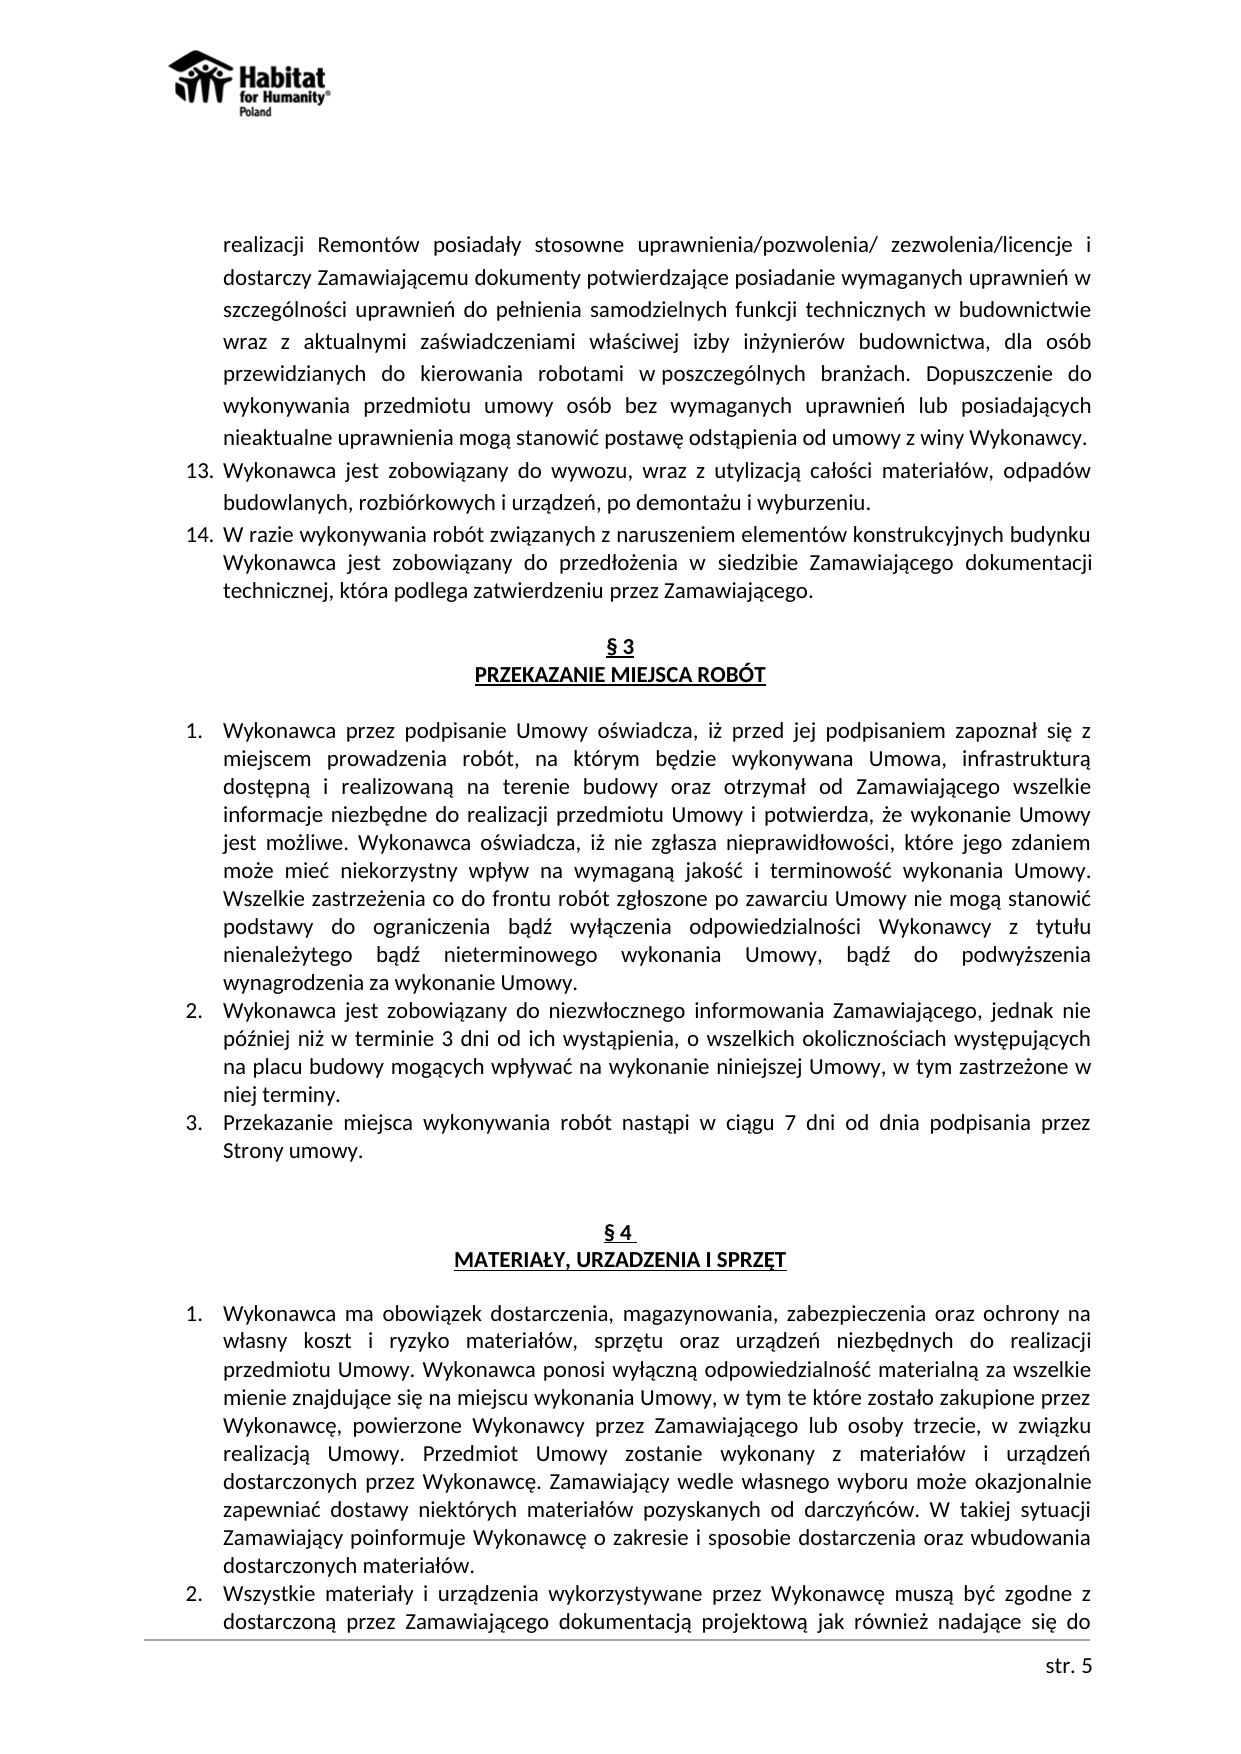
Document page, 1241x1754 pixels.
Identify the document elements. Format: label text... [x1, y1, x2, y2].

list Wykonawca przez podpisanie Umowy oświadcza, iż przed jej podpisaniem zapoznał się z miejscem prowadzenia robót, na którym będzie wykonywana Umowa, infrastrukturą dostępną i realizowaną na terenie budowy oraz otrzymał od Zamawiającego wszelkie informacje niezbędne do realizacji przedmiotu Umowy i potwierdza, że wykonanie Umowy jest możliwe. Wykonawca oświadcza, iż nie zgłasza nieprawidłowości, które jego zdaniem może mieć niekorzystny wpływ na wymaganą jakość i terminowość wykonania Umowy. Wszelkie zastrzeżenia co do frontu robót zgłoszone po zawarciu Umowy nie mogą stanowić podstawy do ograniczenia bądź wyłączenia odpowiedzialności Wykonawcy z tytułu nienależytego bądź nieterminowego wykonania Umowy, bądź do podwyższenia wynagrodzenia za wykonanie Umowy. [185, 716, 1092, 996]
picture [147, 30, 346, 138]
list Przekazanie miejsca wykonywania robót nastąpi w ciągu 7 dni od dnia podpisania przez Strony umowy. [185, 1108, 1092, 1164]
list W razie wykonywania robót związanych z naruszeniem elementów konstrukcyjnych budynku Wykonawca jest zobowiązany do przedłożenia w siedzibie Zamawiającego dokumentacji technicznej, która podlega zatwierdzeniu przez Zamawiającego. [185, 520, 1092, 604]
text § 3 PRZEKAZANIE MIEJSCA ROBÓT [148, 632, 1092, 688]
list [185, 1579, 1092, 1635]
text § 4 MATERIAŁY, URZADZENIA I SPRZĘT [148, 1218, 1092, 1274]
list Wykonawca ma obowiązek dostarczenia, magazynowania, zabezpieczenia oraz ochrony na własny koszt i ryzyko materiałów, sprzętu oraz urządzeń niezbędnych do realizacji przedmiotu Umowy. Wykonawca ponosi wyłączną odpowiedzialność materialną za wszelkie mienie znajdujące się na miejscu wykonania Umowy, w tym te które zostało zakupione przez Wykonawcę, powierzone Wykonawcy przez Zamawiającego lub osoby trzecie, w związku realizacją Umowy. Przedmiot Umowy zostanie wykonany z materiałów i urządzeń dostarczonych przez Wykonawcę. Zamawiający wedle własnego wyboru może okazjonalnie zapewniać dostawy niektórych materiałów pozyskanych od darczyńców. W takiej sytuacji Zamawiający poinformuje Wykonawcę o zakresie i sposobie dostarczenia oraz wbudowania dostarczonych materiałów. [185, 1299, 1092, 1579]
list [185, 230, 1092, 452]
list Wykonawca jest zobowiązany do wywozu, wraz z utylizacją całości materiałów, odpadów budowlanych, rozbiórkowych i urządzeń, po demontażu i wyburzeniu. [185, 456, 1092, 516]
list Wykonawca jest zobowiązany do niezwłocznego informowania Zamawiającego, jednak nie później niż w terminie 3 dni od ich wystąpienia, o wszelkich okolicznościach występujących na placu budowy mogących wpływać na wykonanie niniejszej Umowy, w tym zastrzeżone w niej terminy. [185, 996, 1092, 1108]
